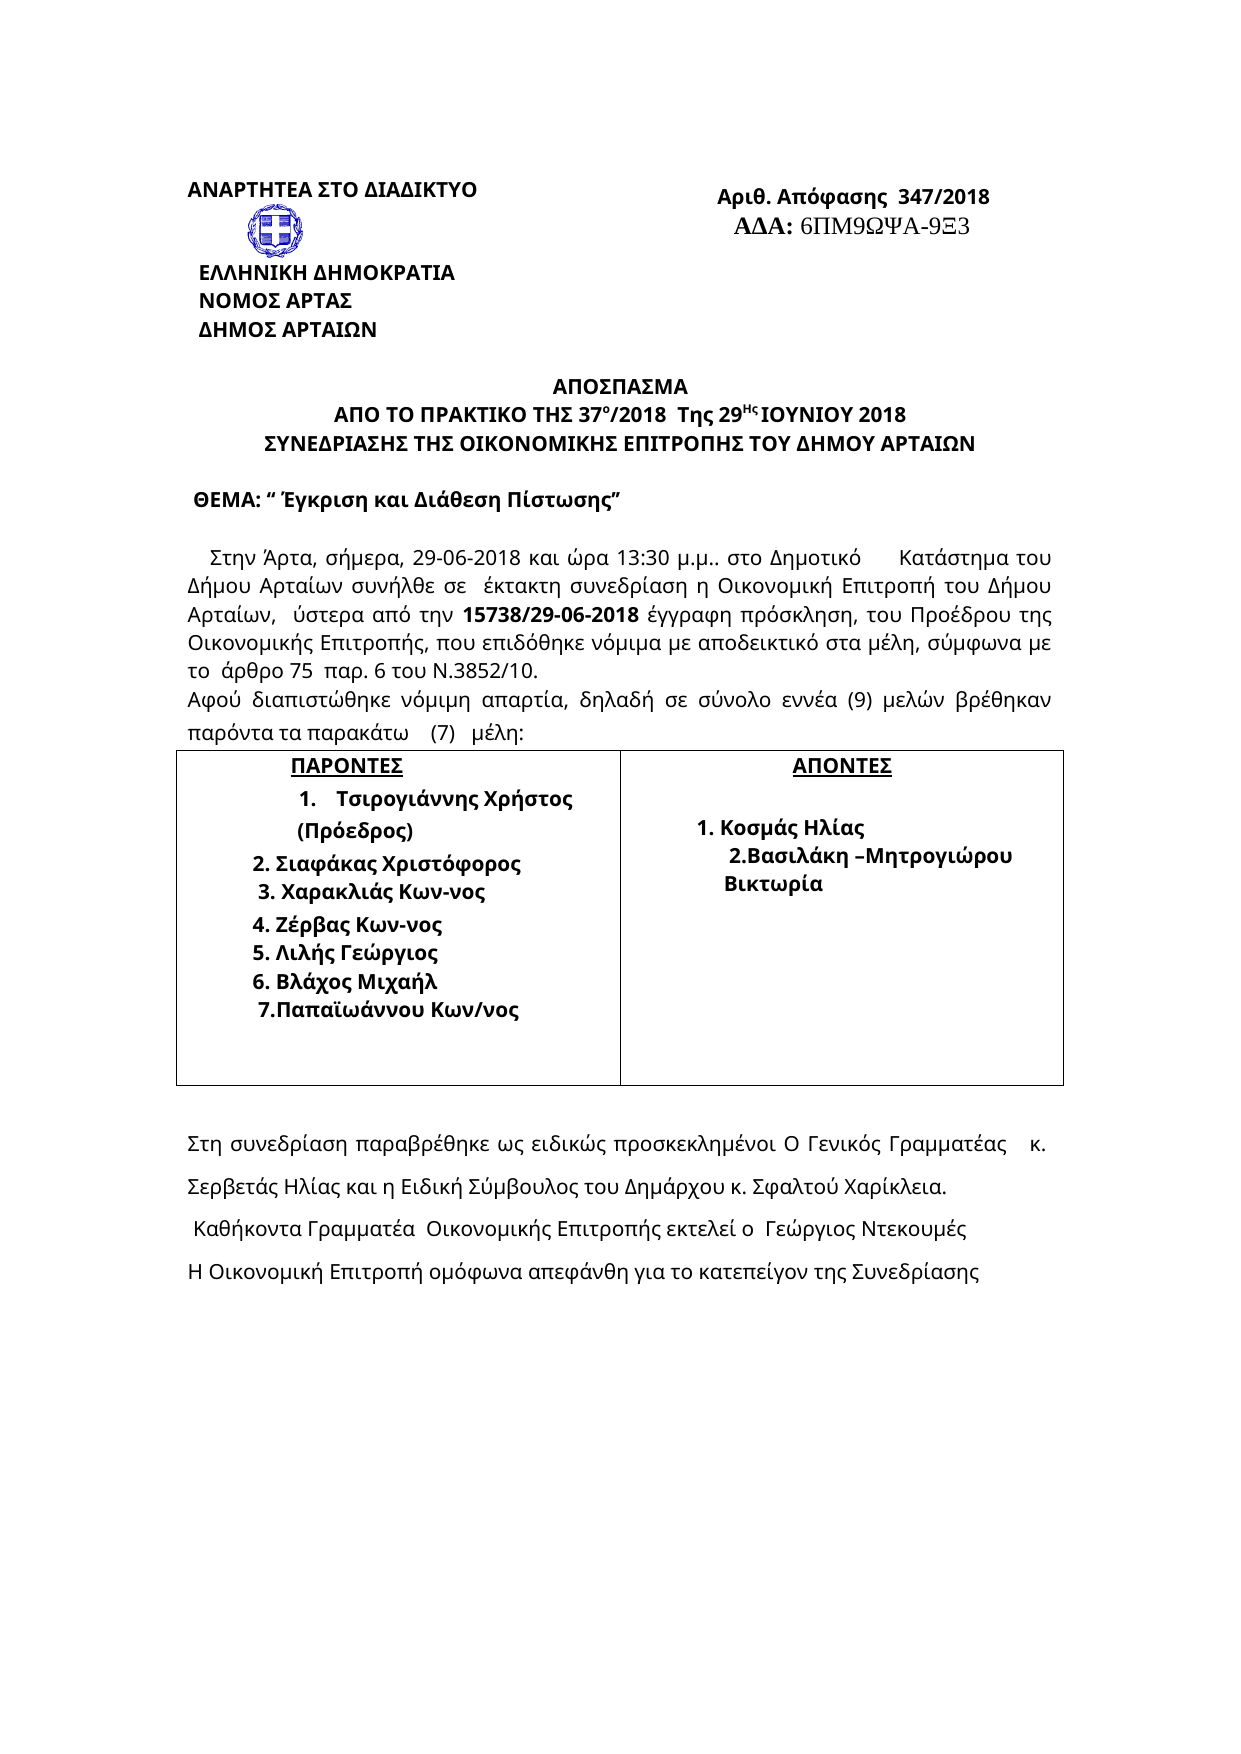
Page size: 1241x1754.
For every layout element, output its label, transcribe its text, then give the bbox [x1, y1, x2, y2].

text ΝΟΜΟΣ ΑΡΤΑΣ [187, 287, 1053, 315]
text ΑΠΟΣΠΑΣΜΑ [187, 372, 1053, 400]
text ΑΝΑΡΤΗΤΕΑ ΣΤΟ ΔΙΑΔΙΚΤΥΟ [187, 175, 1053, 203]
text ΔΗΜΟΣ ΑΡΤΑΙΩΝ [187, 315, 1166, 343]
text ΣΥΝΕΔΡΙΑΣΗΣ ΤΗΣ ΟΙΚΟΝΟΜΙΚΗΣ ΕΠΙΤΡΟΠΗΣ ΤΟΥ ΔΗΜΟΥ ΑΡΤΑΙΩΝ [187, 429, 1053, 457]
text ΑΠΟ ΤΟ ΠΡΑΚΤΙΚΟ ΤΗΣ 37ο/2018 Της 29Ης ΙΟΥΝΙΟΥ 2018 [187, 400, 1053, 429]
text ΕΛΛΗΝΙΚΗ ΔΗΜΟΚΡΑΤΙΑ [187, 258, 1053, 287]
table_header ΠΑΡΟΝΤΕΣ Τσιρογιάννης Χρήστος (Πρόεδρος) 2. Σιαφάκας Χριστόφορος 3. Χαρακλιάς Κων-νος 4. Ζέρβας Κων-νος 5. Λιλής Γεώργιος 6. Βλάχος Μιχαήλ 7.Παπαϊωάννου Κων/νος [177, 751, 620, 1085]
table_header ΑΠΟΝΤΕΣ 1. Κοσμάς Ηλίας 2.Βασιλάκη –Μητρογιώρου Βικτωρία [621, 751, 1063, 1085]
text Στην Άρτα, σήμερα, 29-06-2018 και ώρα 13:30 μ.μ.. στο Δημοτικό Κατάστημα του Δήμου Αρταίων συνήλθε σε έκτακτη συνεδρίαση η Οικονομική Επιτροπή του Δήμου Αρταίων, ύστερα από την 15738/29-06-2018 έγγραφη πρόσκληση, του Προέδρου της Οικονομικής Επιτροπής, που επιδόθηκε νόμιμα με αποδεικτικό στα μέλη, σύμφωνα με το άρθρο 75 παρ. 6 του Ν.3852/10. [187, 543, 1053, 685]
text Στη συνεδρίαση παραβρέθηκε ως ειδικώς προσκεκλημένοι Ο Γενικός Γραμματέας κ. Σερβετάς Ηλίας και η Ειδική Σύμβουλος του Δημάρχου κ. Σφαλτού Χαρίκλεια. [187, 1129, 1048, 1200]
text ΘΕΜΑ: ‘‘ Έγκριση και Διάθεση Πίστωσης’’ [187, 486, 1053, 514]
text Η Οικονομική Επιτροπή ομόφωνα απεφάνθη για το κατεπείγον της Συνεδρίασης [187, 1257, 1053, 1286]
text Αφού διαπιστώθηκε νόμιμη απαρτία, δηλαδή σε σύνολο εννέα (9) μελών βρέθηκαν παρόντα τα παρακάτω (7) μέλη: [187, 685, 1053, 746]
picture [247, 203, 304, 259]
text Καθήκοντα Γραμματέα Οικονομικής Επιτροπής εκτελεί ο Γεώργιος Ντεκουμές [187, 1214, 1048, 1243]
